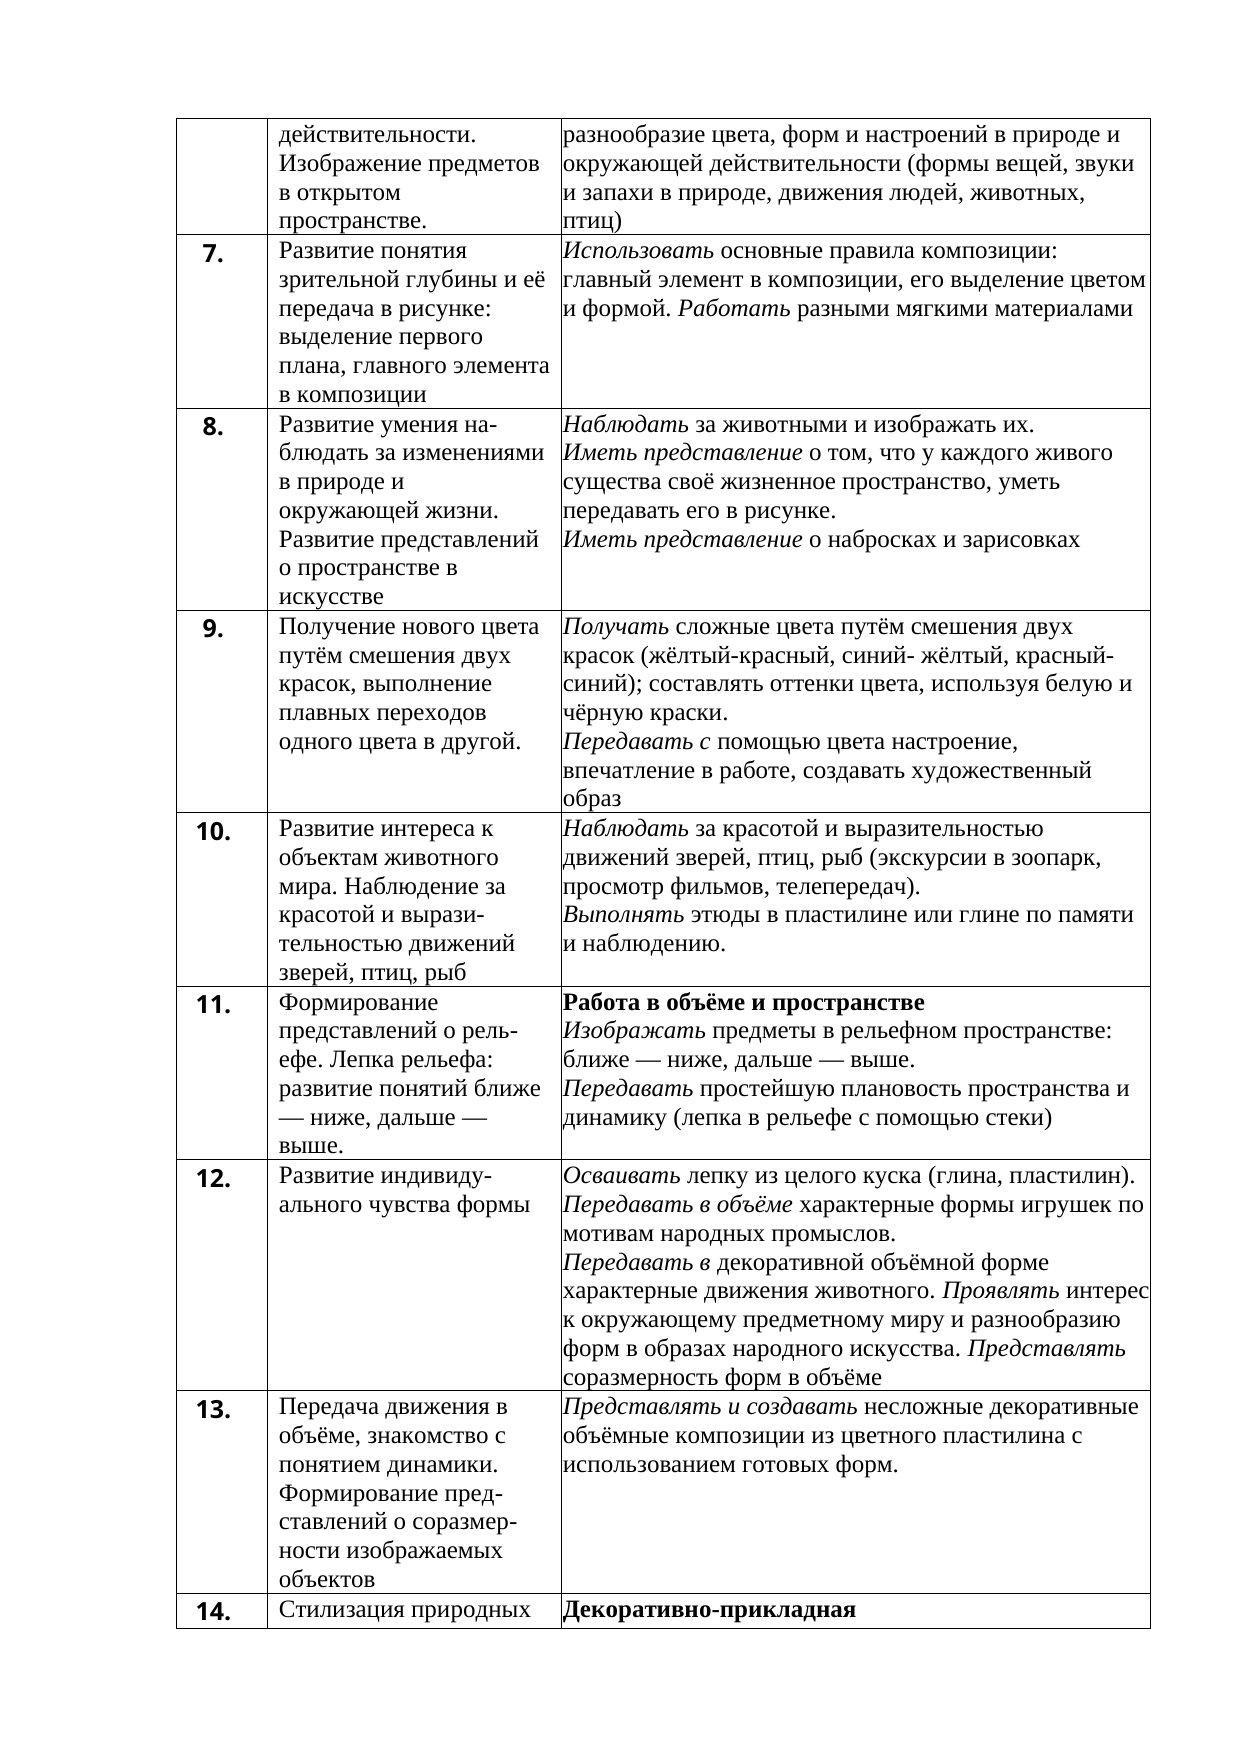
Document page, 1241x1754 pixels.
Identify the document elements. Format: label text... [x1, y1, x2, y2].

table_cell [562, 1594, 1150, 1628]
table_cell [177, 611, 267, 812]
table_cell [177, 1594, 267, 1628]
table_cell [177, 1160, 267, 1390]
table_cell [177, 813, 267, 986]
table_cell [177, 409, 267, 610]
table_cell [177, 987, 267, 1159]
table_cell Развитие умения наблюдать за изменениями в природе и окружающей жизни. Развитие представлений о пространстве в искусстве [268, 409, 561, 610]
table_cell Осваивать лепку из целого куска (глина, пластилин). Передавать в объёме характерные формы игрушек по мотивам народных промыслов. Передавать в декоративной объёмной форме характерные движения животного. Проявлять интерес к окружающему предметному миру и разнообразию форм в образах народного искусства. Представлять соразмерность форм в объёме [562, 1160, 1150, 1390]
table_cell Работа в объёме и пространстве Изображать предметы в рельефном пространстве: ближе — ниже, дальше — выше. Передавать простейшую плановость пространства и динамику (лепка в рельефе с помощью стеки) [562, 987, 1150, 1159]
table_cell Представлять и создавать несложные декоративные объёмные композиции из цветного пластилина с использованием готовых форм. [562, 1391, 1150, 1593]
table_cell Наблюдать за красотой и выразительностью движений зверей, птиц, рыб (экскурсии в зоопарк, просмотр фильмов, телепередач). Выполнять этюды в пластилине или глине по памяти и наблюдению. [562, 813, 1150, 986]
table_cell Получение нового цвета путём смешения двух красок, выполнение плавных переходов одного цвета в другой. [268, 611, 561, 812]
table_cell [177, 235, 267, 408]
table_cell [562, 119, 1150, 234]
table_cell Использовать основные правила композиции: главный элемент в композиции, его выделение цветом и формой. Работать разными мягкими материалами [562, 235, 1150, 408]
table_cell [268, 1594, 561, 1628]
table_cell Наблюдать за животными и изображать их. Иметь представление о том, что у каждого живого существа своё жизненное пространство, уметь передавать его в рисунке. Иметь представление о набросках и зарисовках [562, 409, 1150, 610]
table_cell Развитие интереса к объектам животного мира. Наблюдение за красотой и выразительностью движений зверей, птиц, рыб [268, 813, 561, 986]
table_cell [268, 119, 561, 234]
table_cell [177, 119, 267, 234]
table_cell Развитие понятия зрительной глубины и её передача в рисунке: выделение первого плана, главного элемента в композиции [268, 235, 561, 408]
table_cell [177, 1391, 267, 1593]
table_cell Передача движения в объёме, знакомство с понятием динамики. Формирование представлений о соразмерности изображаемых объектов [268, 1391, 561, 1593]
table_cell Развитие индивидуального чувства формы [268, 1160, 561, 1390]
table_cell Формирование представлений о рельефе. Лепка рельефа: развитие понятий ближе — ниже, дальше — выше. [268, 987, 561, 1159]
table_cell Получать сложные цвета путём смешения двух красок (жёлтый-красный, синий- жёлтый, красный-синий); составлять оттенки цвета, используя белую и чёрную краски. Передавать с помощью цвета настроение, впечатление в работе, создавать художественный образ [562, 611, 1150, 812]
